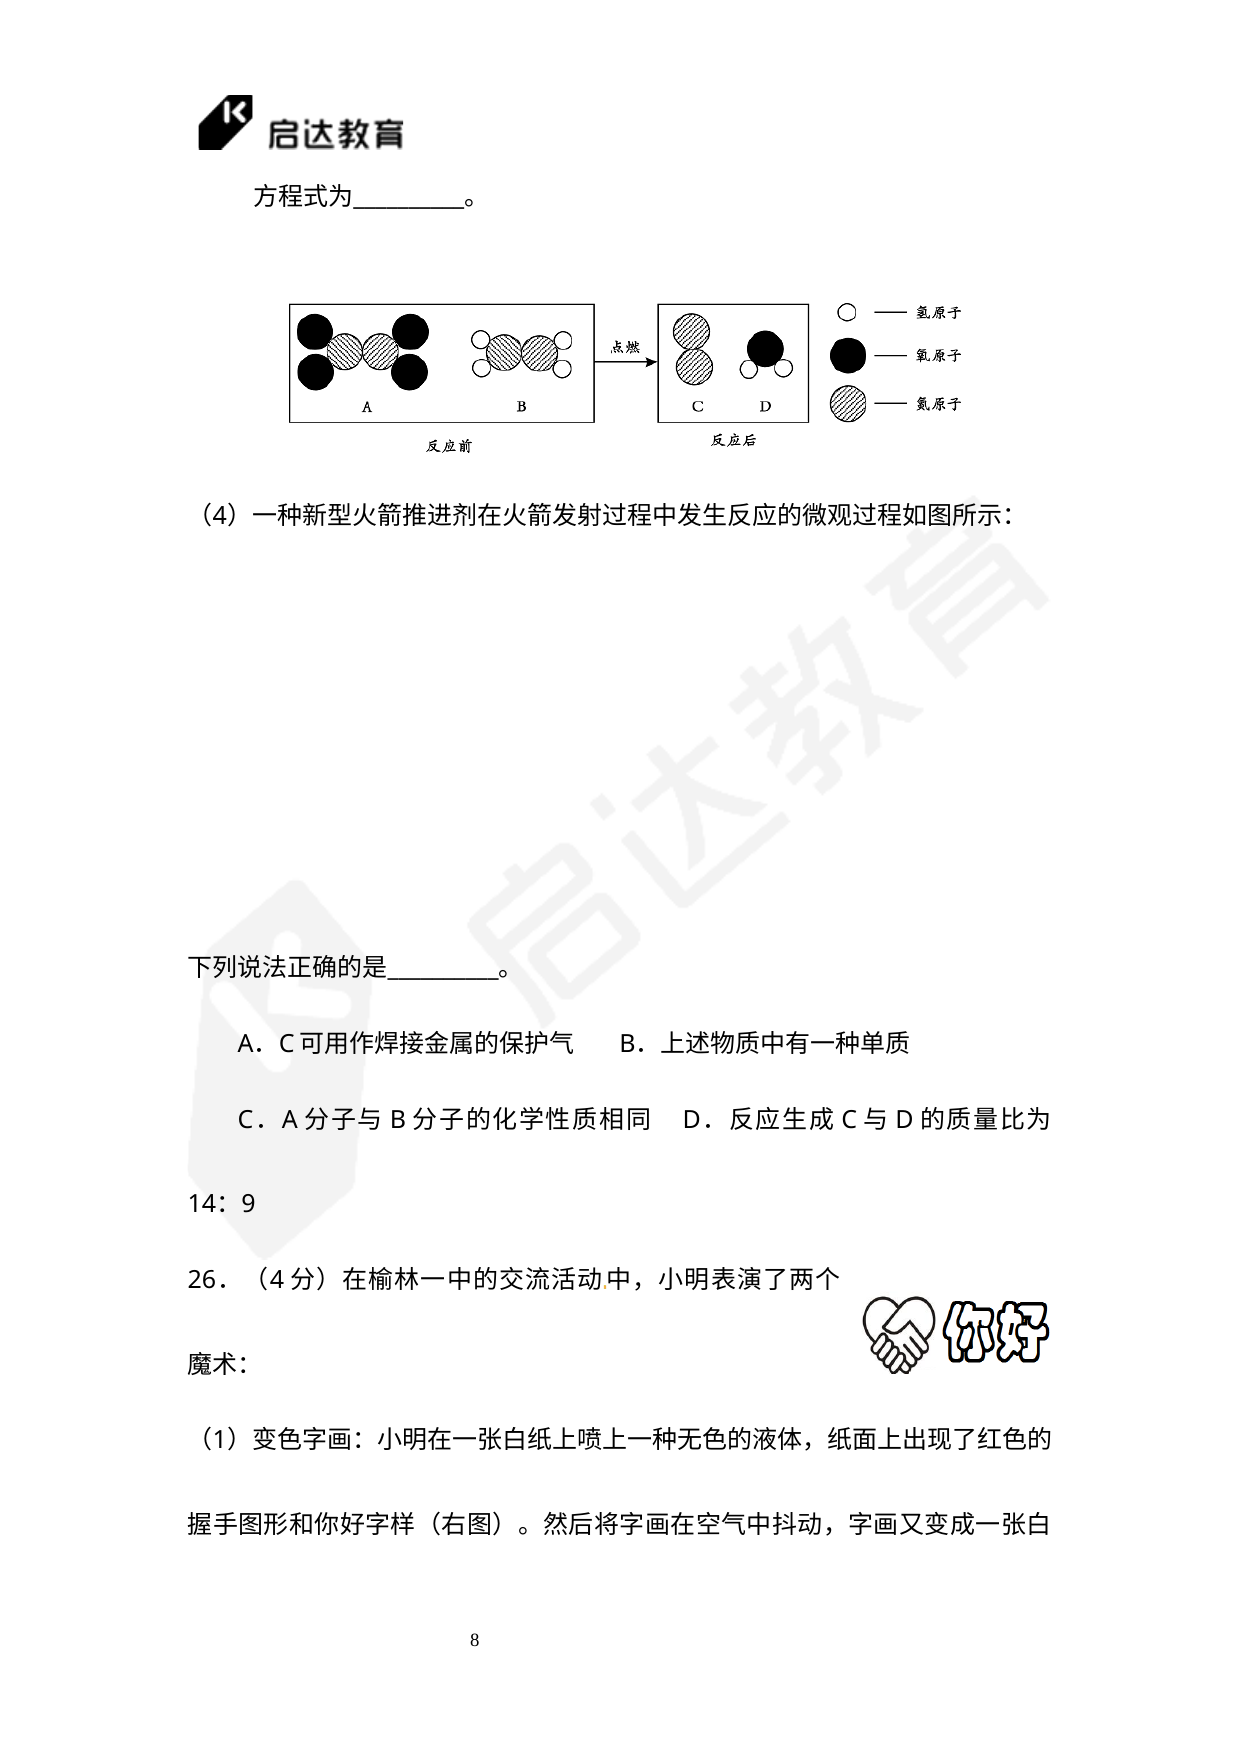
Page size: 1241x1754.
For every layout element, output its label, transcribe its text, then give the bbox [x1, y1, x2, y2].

text 26．（4分）在榆林一中的交流活动中，小明表演了两个魔术： [187, 1245, 1053, 1395]
picture [267, 277, 973, 463]
text 下列说法正确的是__________。 [187, 933, 1053, 998]
picture [859, 1283, 1053, 1374]
picture [198, 95, 404, 150]
text A．C可用作焊接金属的保护气 B．上述物质中有一种单质 [187, 1009, 1053, 1074]
text （3）火箭推进剂有多种，其中液氢(燃料)、液氧(氧化剂)推进剂发生化学反应的方程式为__________。 [178, 162, 1053, 227]
text （1）变色字画：小明在一张白纸上喷上一种无色的液体，纸面上出现了红色的握手图形和你好字样（右图）。然后将字画在空气中抖动，字画又变成一张白纸。小明喷洒的无色液体可能是__________,字画消失的原因是________。 [187, 1406, 1053, 1555]
text C．A分子与B分子的化学性质相同 D．反应生成C与D的质量比为14：9 [187, 1085, 1053, 1234]
